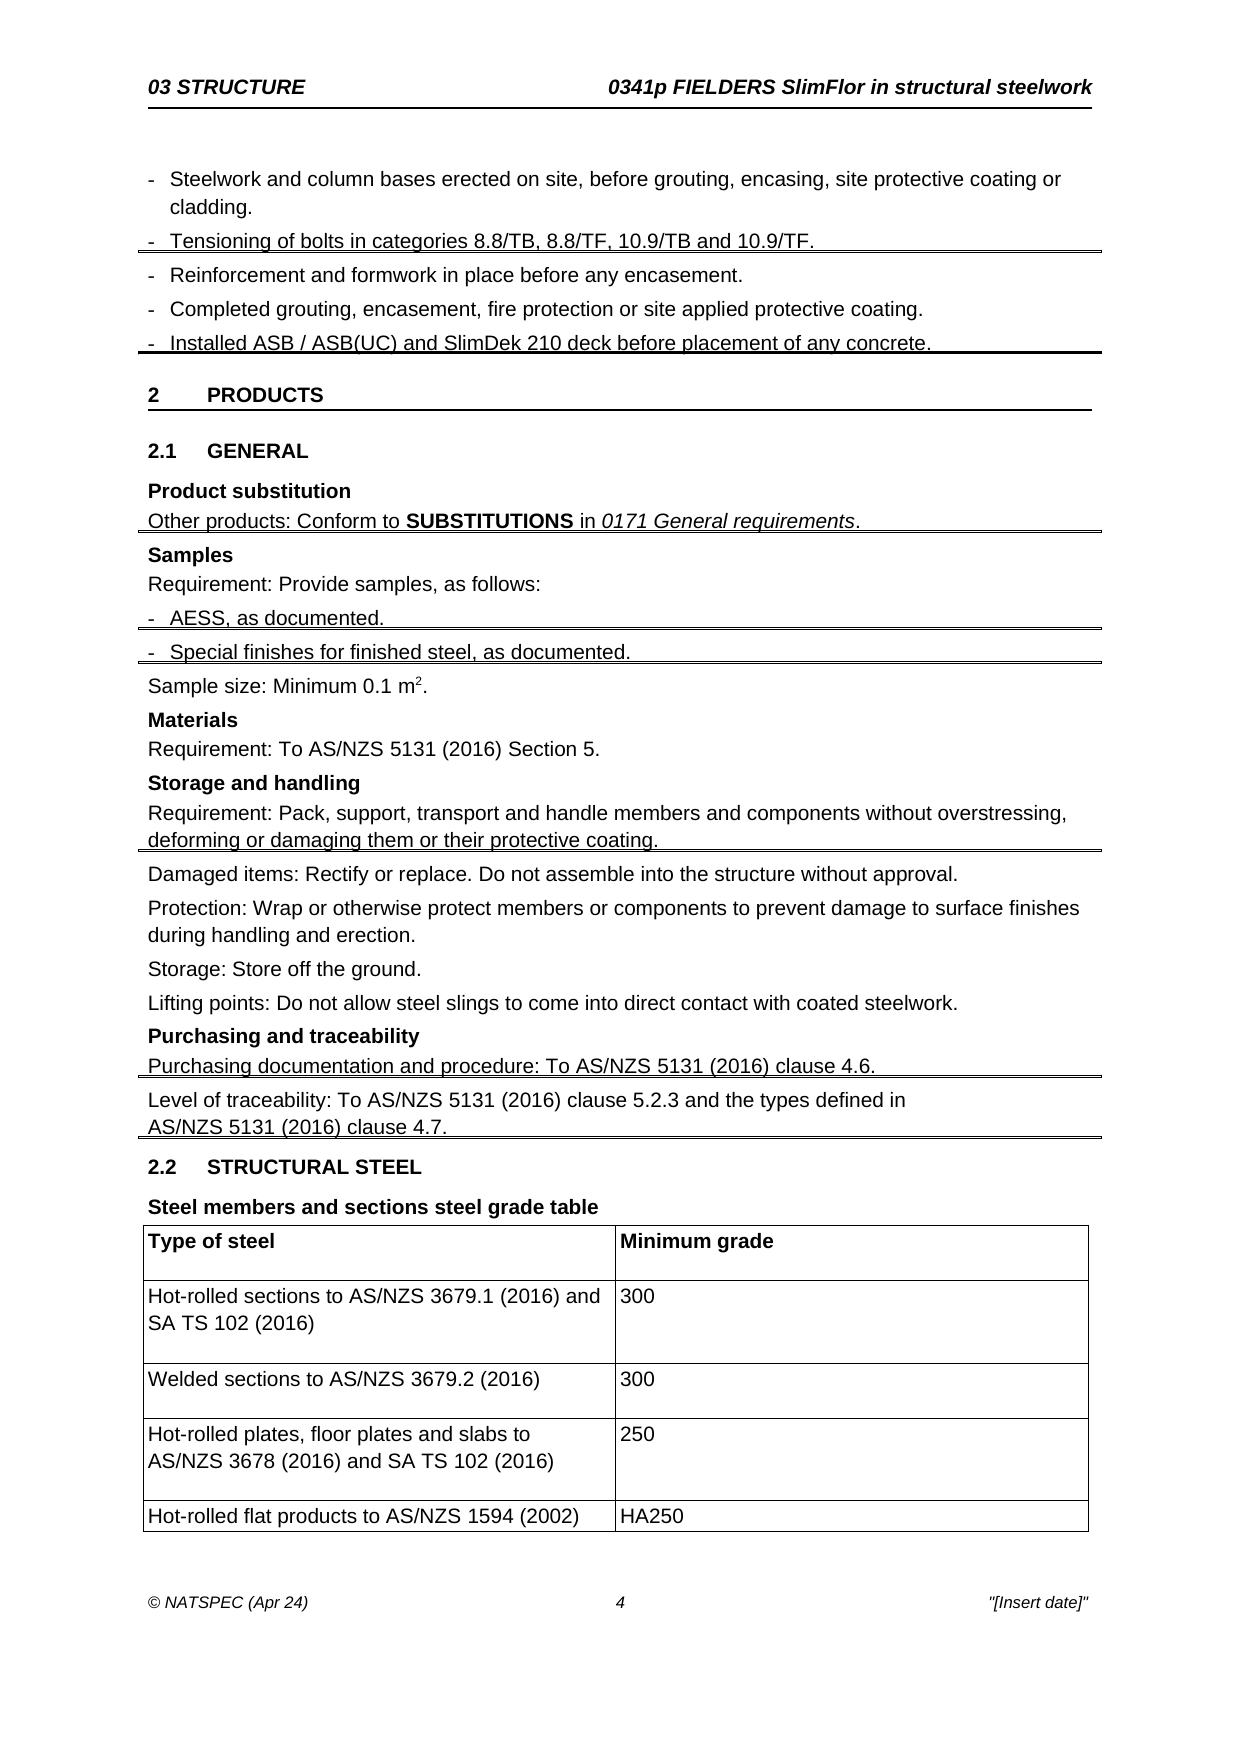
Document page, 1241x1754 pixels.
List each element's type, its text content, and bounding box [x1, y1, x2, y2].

text Level of traceability: To AS/NZS 5131 (2016) clause 5.2.3 and the types defined in AS/NZS 5131 (2016) clause 4.7. [148, 1087, 1092, 1136]
text Requirement: Provide samples, as follows: [148, 572, 1092, 596]
table_cell 300 [616, 1364, 1088, 1418]
subtitle General [148, 439, 1092, 463]
subtitle Materials [148, 707, 1092, 731]
table_cell 300 [616, 1281, 1088, 1362]
text Purchasing documentation and procedure: To AS/NZS 5131 (2016) clause 4.6. [148, 1054, 1092, 1075]
text Completed grouting, encasement, fire protection or site applied protective coating. [148, 296, 1092, 321]
table_cell Hot-rolled sections to AS/NZS 3679.1 (2016) and SA TS 102 (2016) [144, 1281, 615, 1362]
text Tensioning of bolts in categories 8.8/TB, 8.8/TF, 10.9/TB and 10.9/TF. [148, 228, 1092, 250]
subtitle Storage and handling [148, 771, 1092, 795]
table_cell HA250 [616, 1501, 1088, 1531]
text Storage: Store off the ground. [148, 957, 1092, 981]
subtitle Products [148, 383, 1092, 409]
text Steelwork and column bases erected on site, before grouting, encasing, site protective coating or cladding. [148, 167, 1092, 219]
text Damaged items: Rectify or replace. Do not assemble into the structure without approval. [148, 862, 1092, 886]
text AESS, as documented. [148, 606, 1092, 627]
table_cell Welded sections to AS/NZS 3679.2 (2016) [144, 1364, 615, 1418]
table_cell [144, 1501, 615, 1531]
text Sample size: Minimum 0.1 m2. [148, 674, 1092, 698]
table_header Type of steel [144, 1226, 615, 1280]
table_cell Hot-rolled plates, floor plates and slabs to AS/NZS 3678 (2016) and SA TS 102 (2016) [144, 1419, 615, 1500]
table_header Minimum grade [616, 1226, 1088, 1280]
subtitle Structural steel [148, 1155, 1092, 1179]
text Reinforcement and formwork in place before any encasement. [148, 262, 1092, 287]
table_cell 250 [616, 1419, 1088, 1500]
subtitle Samples [148, 542, 1092, 566]
text Requirement: To AS/NZS 5131 (2016) Section 5. [148, 737, 1092, 761]
text Installed ASB / ASB(UC) and SlimDek 210 deck before placement of any concrete. [148, 330, 1092, 351]
subtitle Product substitution [148, 479, 1092, 503]
text Other products: Conform to SUBSTITUTIONS in 0171 General requirements. [148, 509, 1092, 530]
text Lifting points: Do not allow steel slings to come into direct contact with coated steelwork. [148, 990, 1092, 1014]
text Protection: Wrap or otherwise protect members or components to prevent damage to surface finishes during handling and erection. [148, 895, 1092, 947]
subtitle Purchasing and traceability [148, 1024, 1092, 1048]
text Requirement: Pack, support, transport and handle members and components without overstressing, deforming or damaging them or their protective coating. [148, 800, 1092, 849]
subtitle Steel members and sections steel grade table [148, 1195, 1092, 1219]
text Special finishes for finished steel, as documented. [148, 640, 1092, 661]
